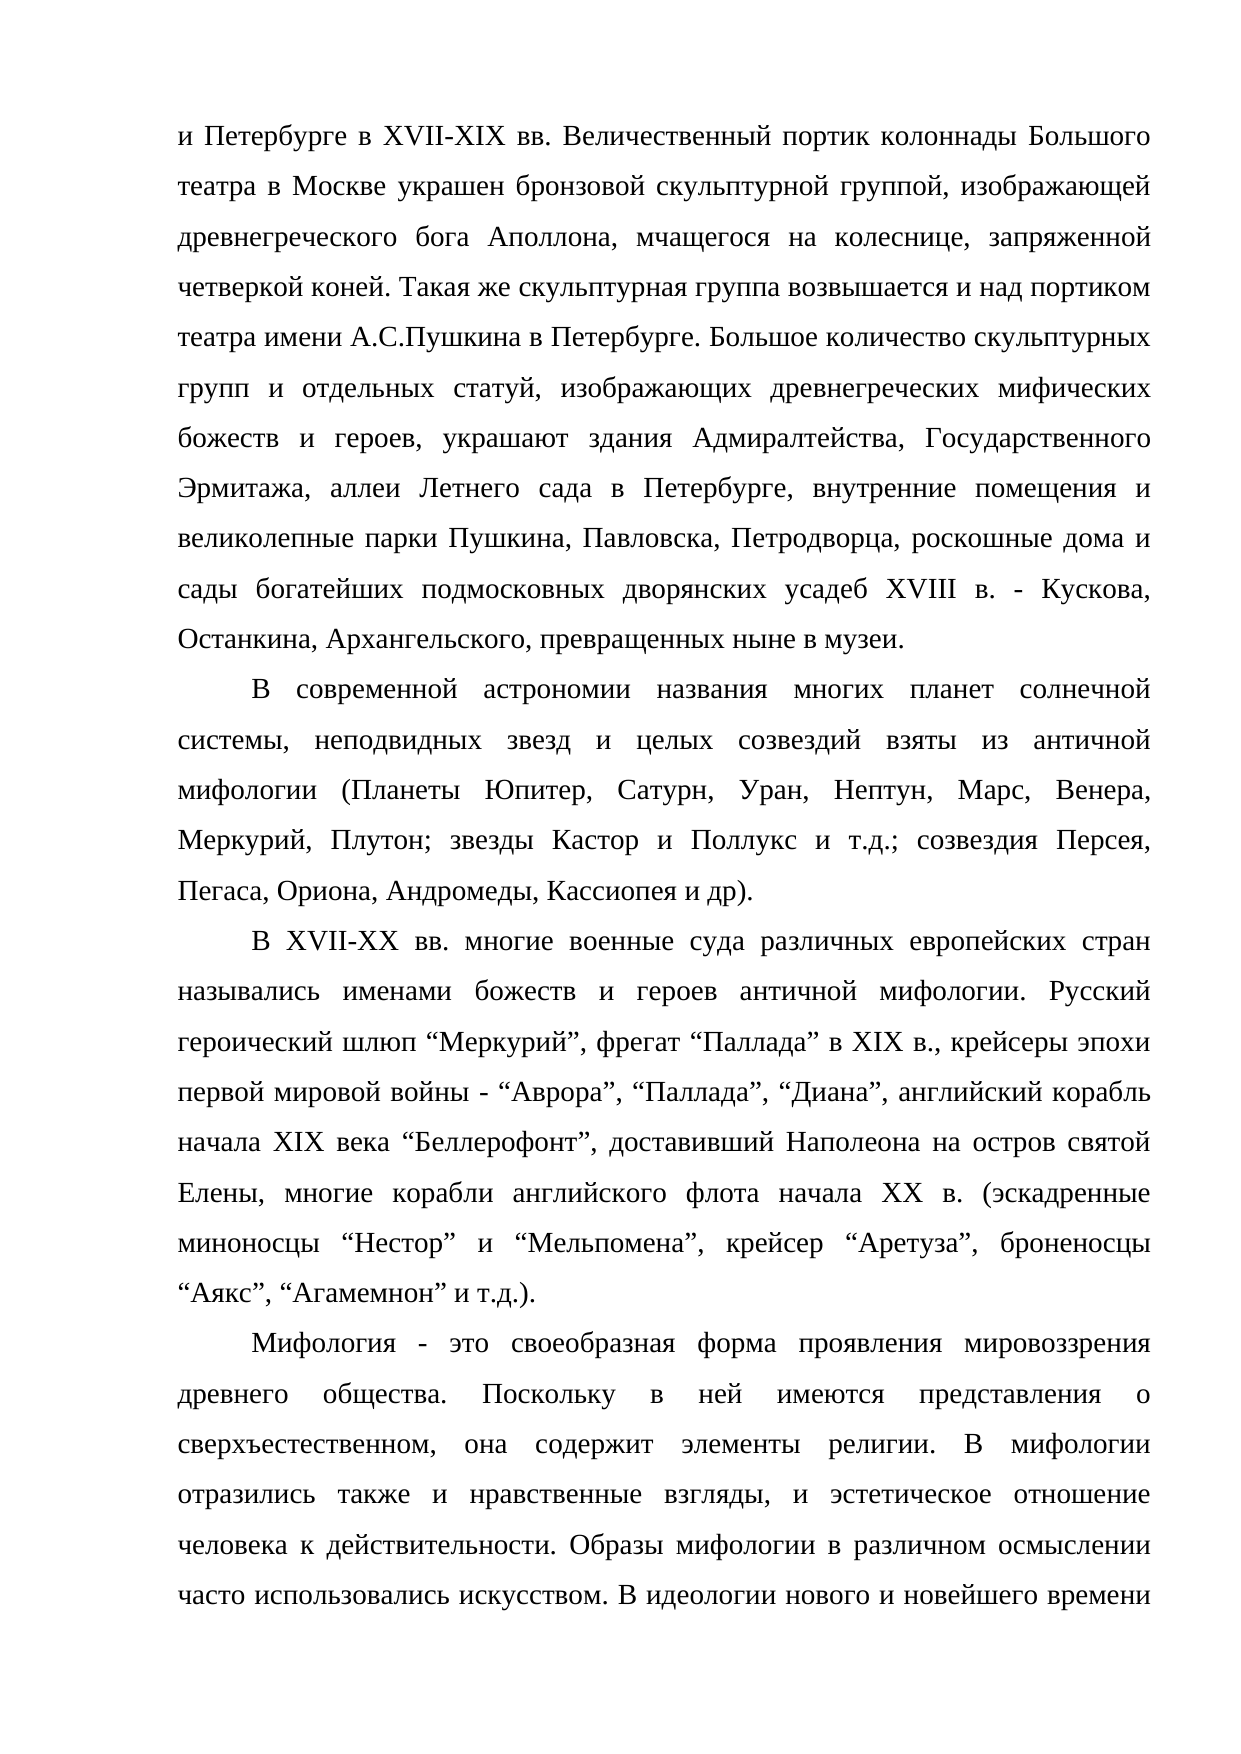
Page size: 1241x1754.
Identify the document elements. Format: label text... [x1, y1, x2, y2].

text В XVII-XX вв. многие военные суда различных европейских стран назывались именами божеств и героев античной мифологии. Русский героический шлюп “Меркурий”, фрегат “Паллада” в XIX в., крейсеры эпохи первой мировой войны - “Аврора”, “Паллада”, “Диана”, английский корабль начала XIX века “Беллерофонт”, доставивший Наполеона на остров святой Елены, многие корабли английского флота начала XX в. (эскадренные миноносцы “Нестор” и “Мельпомена”, крейсер “Аретуза”, броненосцы “Аякс”, “Агамемнон” и т.д.). [177, 923, 1152, 1309]
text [177, 1326, 1152, 1611]
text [177, 118, 1152, 655]
text В современной астрономии названия многих планет солнечной системы, неподвидных звезд и целых созвездий взяты из античной мифологии (Планеты Юпитер, Сатурн, Уран, Нептун, Марс, Венера, Меркурий, Плутон; звезды Кастор и Поллукс и т.д.; созвездия Персея, Пегаса, Ориона, Андромеды, Кассиопея и др). [177, 672, 1152, 906]
